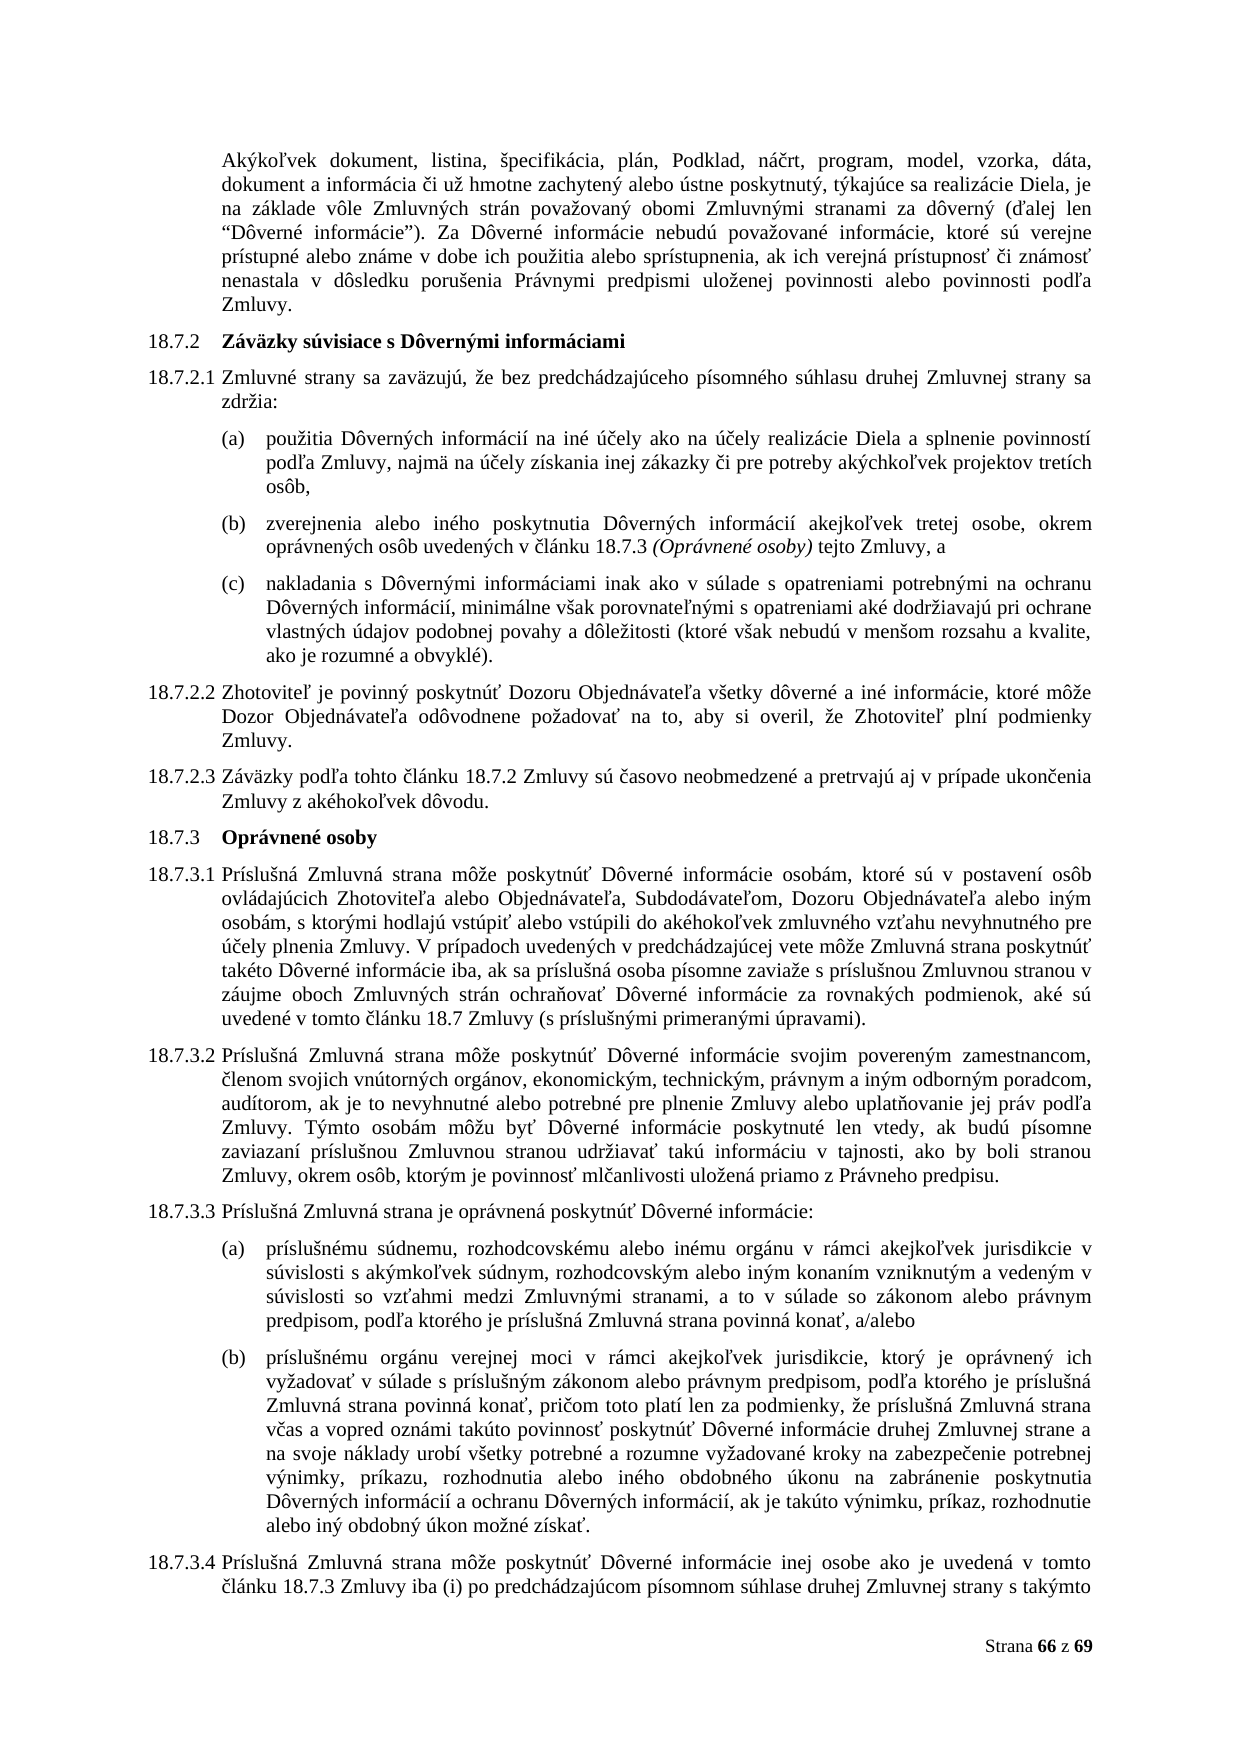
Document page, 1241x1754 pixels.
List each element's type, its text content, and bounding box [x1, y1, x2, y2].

list Príslušná Zmluvná strana je oprávnená poskytnúť Dôverné informácie: [148, 1199, 1093, 1223]
list nakladania s Dôvernými informáciami inak ako v súlade s opatreniami potrebnými na ochranu Dôverných informácií, minimálne však porovnateľnými s opatreniami aké dodržiavajú pri ochrane vlastných údajov podobnej povahy a dôležitosti (ktoré však nebudú v menšom rozsahu a kvalite, ako je rozumné a obvyklé). [221, 571, 1093, 667]
list použitia Dôverných informácií na iné účely ako na účely realizácie Diela a splnenie povinností podľa Zmluvy, najmä na účely získania inej zákazky či pre potreby akýchkoľvek projektov tretích osôb, [221, 426, 1093, 498]
list Záväzky súvisiace s Dôvernými informáciami [148, 328, 1093, 353]
list zverejnenia alebo iného poskytnutia Dôverných informácií akejkoľvek tretej osobe, okrem oprávnených osôb uvedených v článku 18.7.3 (Oprávnené osoby) tejto Zmluvy, a [221, 510, 1093, 558]
list Zhotoviteľ je povinný poskytnúť Dozoru Objednávateľa všetky dôverné a iné informácie, ktoré môže Dozor Objednávateľa odôvodnene požadovať na to, aby si overil, že Zhotoviteľ plní podmienky Zmluvy. [148, 680, 1093, 752]
list Záväzky podľa tohto článku 18.7.2 Zmluvy sú časovo neobmedzené a pretrvajú aj v prípade ukončenia Zmluvy z akéhokoľvek dôvodu. [148, 764, 1093, 813]
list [148, 1550, 1093, 1598]
list Príslušná Zmluvná strana môže poskytnúť Dôverné informácie osobám, ktoré sú v postavení osôb ovládajúcich Zhotoviteľa alebo Objednávateľa, Subdodávateľom, Dozoru Objednávateľa alebo iným osobám, s ktorými hodlajú vstúpiť alebo vstúpili do akéhokoľvek zmluvného vzťahu nevyhnutného pre účely plnenia Zmluvy. V prípadoch uvedených v predchádzajúcej vete môže Zmluvná strana poskytnúť takéto Dôverné informácie iba, ak sa príslušná osoba písomne zaviaže s príslušnou Zmluvnou stranou v záujme oboch Zmluvných strán ochraňovať Dôverné informácie za rovnakých podmienok, aké sú uvedené v tomto článku 18.7 Zmluvy (s príslušnými primeranými úpravami). [148, 862, 1093, 1030]
list Oprávnené osoby [148, 825, 1093, 849]
list príslušnému súdnemu, rozhodcovskému alebo inému orgánu v rámci akejkoľvek jurisdikcie v súvislosti s akýmkoľvek súdnym, rozhodcovským alebo iným konaním vzniknutým a vedeným v súvislosti so vzťahmi medzi Zmluvnými stranami, a to v súlade so zákonom alebo právnym predpisom, podľa ktorého je príslušná Zmluvná strana povinná konať, a/alebo [221, 1236, 1093, 1332]
text Akýkoľvek dokument, listina, špecifikácia, plán, Podklad, náčrt, program, model, vzorka, dáta, dokument a informácia či už hmotne zachytený alebo ústne poskytnutý, týkajúce sa realizácie Diela, je na základe vôle Zmluvných strán považovaný obomi Zmluvnými stranami za dôverný (ďalej len “Dôverné informácie”). Za Dôverné informácie nebudú považované informácie, ktoré sú verejne prístupné alebo známe v dobe ich použitia alebo sprístupnenia, ak ich verejná prístupnosť či známosť nenastala v dôsledku porušenia Právnymi predpismi uloženej povinnosti alebo povinnosti podľa Zmluvy. [221, 148, 1093, 316]
list Zmluvné strany sa zaväzujú, že bez predchádzajúceho písomného súhlasu druhej Zmluvnej strany sa zdržia: [148, 365, 1093, 413]
list príslušnému orgánu verejnej moci v rámci akejkoľvek jurisdikcie, ktorý je oprávnený ich vyžadovať v súlade s príslušným zákonom alebo právnym predpisom, podľa ktorého je príslušná Zmluvná strana povinná konať, pričom toto platí len za podmienky, že príslušná Zmluvná strana včas a vopred oznámi takúto povinnosť poskytnúť Dôverné informácie druhej Zmluvnej strane a na svoje náklady urobí všetky potrebné a rozumne vyžadované kroky na zabezpečenie potrebnej výnimky, príkazu, rozhodnutia alebo iného obdobného úkonu na zabránenie poskytnutia Dôverných informácií a ochranu Dôverných informácií, ak je takúto výnimku, príkaz, rozhodnutie alebo iný obdobný úkon možné získať. [221, 1345, 1093, 1537]
list Príslušná Zmluvná strana môže poskytnúť Dôverné informácie svojim povereným zamestnancom, členom svojich vnútorných orgánov, ekonomickým, technickým, právnym a iným odborným poradcom, audítorom, ak je to nevyhnutné alebo potrebné pre plnenie Zmluvy alebo uplatňovanie jej práv podľa Zmluvy. Týmto osobám môžu byť Dôverné informácie poskytnuté len vtedy, ak budú písomne zaviazaní príslušnou Zmluvnou stranou udržiavať takú informáciu v tajnosti, ako by boli stranou Zmluvy, okrem osôb, ktorým je povinnosť mlčanlivosti uložená priamo z Právneho predpisu. [148, 1043, 1093, 1187]
